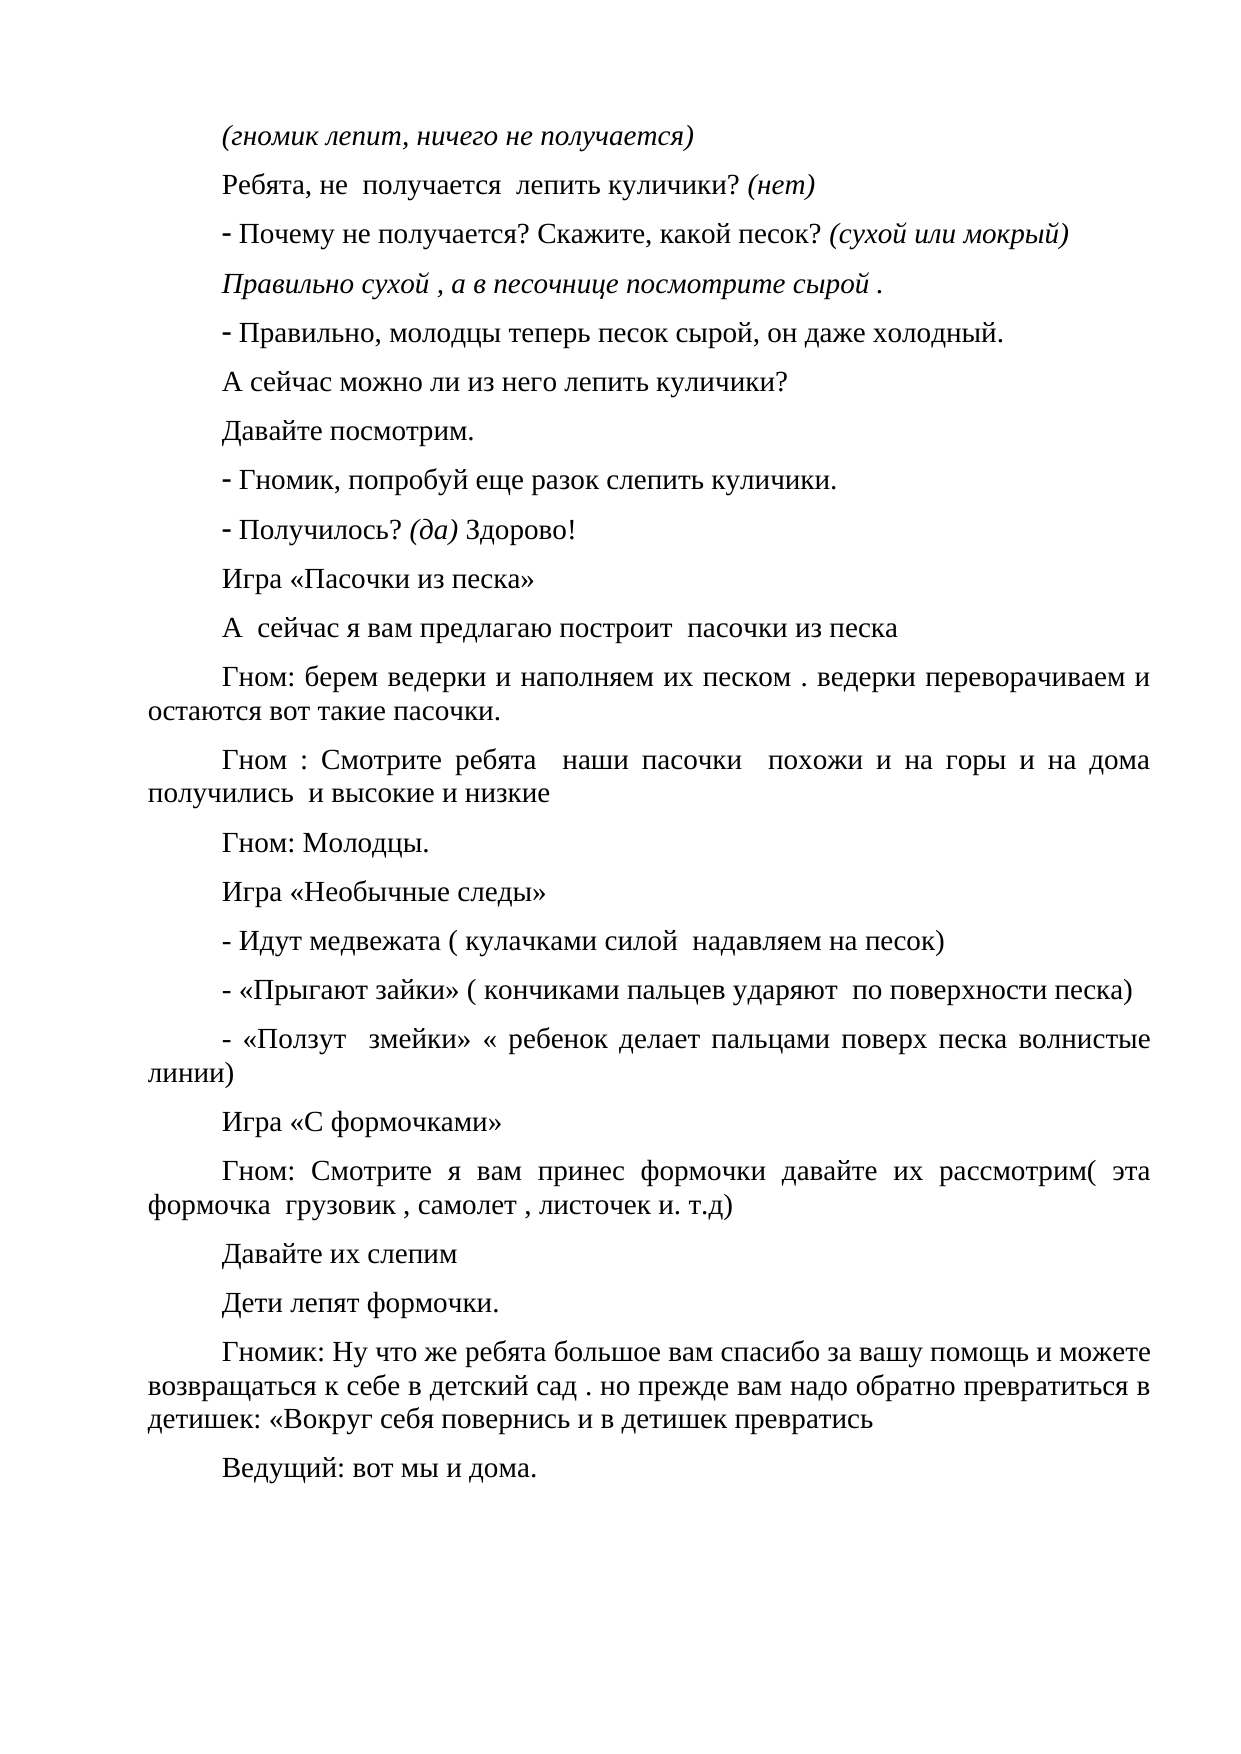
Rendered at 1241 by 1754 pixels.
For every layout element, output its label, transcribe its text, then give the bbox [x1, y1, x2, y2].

text Ведущий: вот мы и дома. [148, 1451, 1152, 1484]
text Гном: берем ведерки и наполняем их песком . ведерки переворачиваем и остаются вот такие пасочки. [148, 659, 1152, 726]
text А сейчас можно ли из него лепить куличики? [148, 364, 1152, 398]
text Ребята, не получается лепить куличики? (нет) [148, 167, 1152, 201]
text Гномик: Ну что же ребята большое вам спасибо за вашу помощь и можете возвращаться к себе в детский сад . но прежде вам надо обратно превратиться в детишек: «Вокруг себя повернись и в детишек превратись [148, 1334, 1152, 1435]
text Гномик, попробуй еще разок слепить куличики. [148, 462, 1152, 496]
text Давайте посмотрим. [148, 413, 1152, 447]
text Получилось? (да) Здорово! [148, 512, 1152, 545]
text Игра «С формочками» [148, 1104, 1152, 1138]
text - «Прыгают зайки» ( кончиками пальцев ударяют по поверхности песка) [148, 972, 1152, 1006]
text Правильно сухой , а в песочнице посмотрите сырой . [148, 266, 1152, 299]
text Игра «Пасочки из песка» [148, 561, 1152, 594]
text Давайте их слепим [148, 1236, 1152, 1269]
text Почему не получается? Скажите, какой песок? (сухой или мокрый) [148, 216, 1152, 250]
text Дети лепят формочки. [148, 1285, 1152, 1319]
text Гном: Молодцы. [148, 825, 1152, 858]
text Гном : Смотрите ребята наши пасочки похожи и на горы и на дома получились и высокие и низкие [148, 742, 1152, 809]
text А сейчас я вам предлагаю построит пасочки из песка [148, 610, 1152, 644]
text - Идут медвежата ( кулачками силой надавляем на песок) [148, 923, 1152, 957]
text Игра «Необычные следы» [148, 874, 1152, 907]
text (гномик лепит, ничего не получается) [148, 118, 1152, 152]
text - «Ползут змейки» « ребенок делает пальцами поверх песка волнистые линии) [148, 1021, 1152, 1088]
text Гном: Смотрите я вам принес формочки давайте их рассмотрим( эта формочка грузовик , самолет , листочек и. т.д) [148, 1153, 1152, 1220]
text Правильно, молодцы теперь песок сырой, он даже холодный. [148, 315, 1152, 348]
